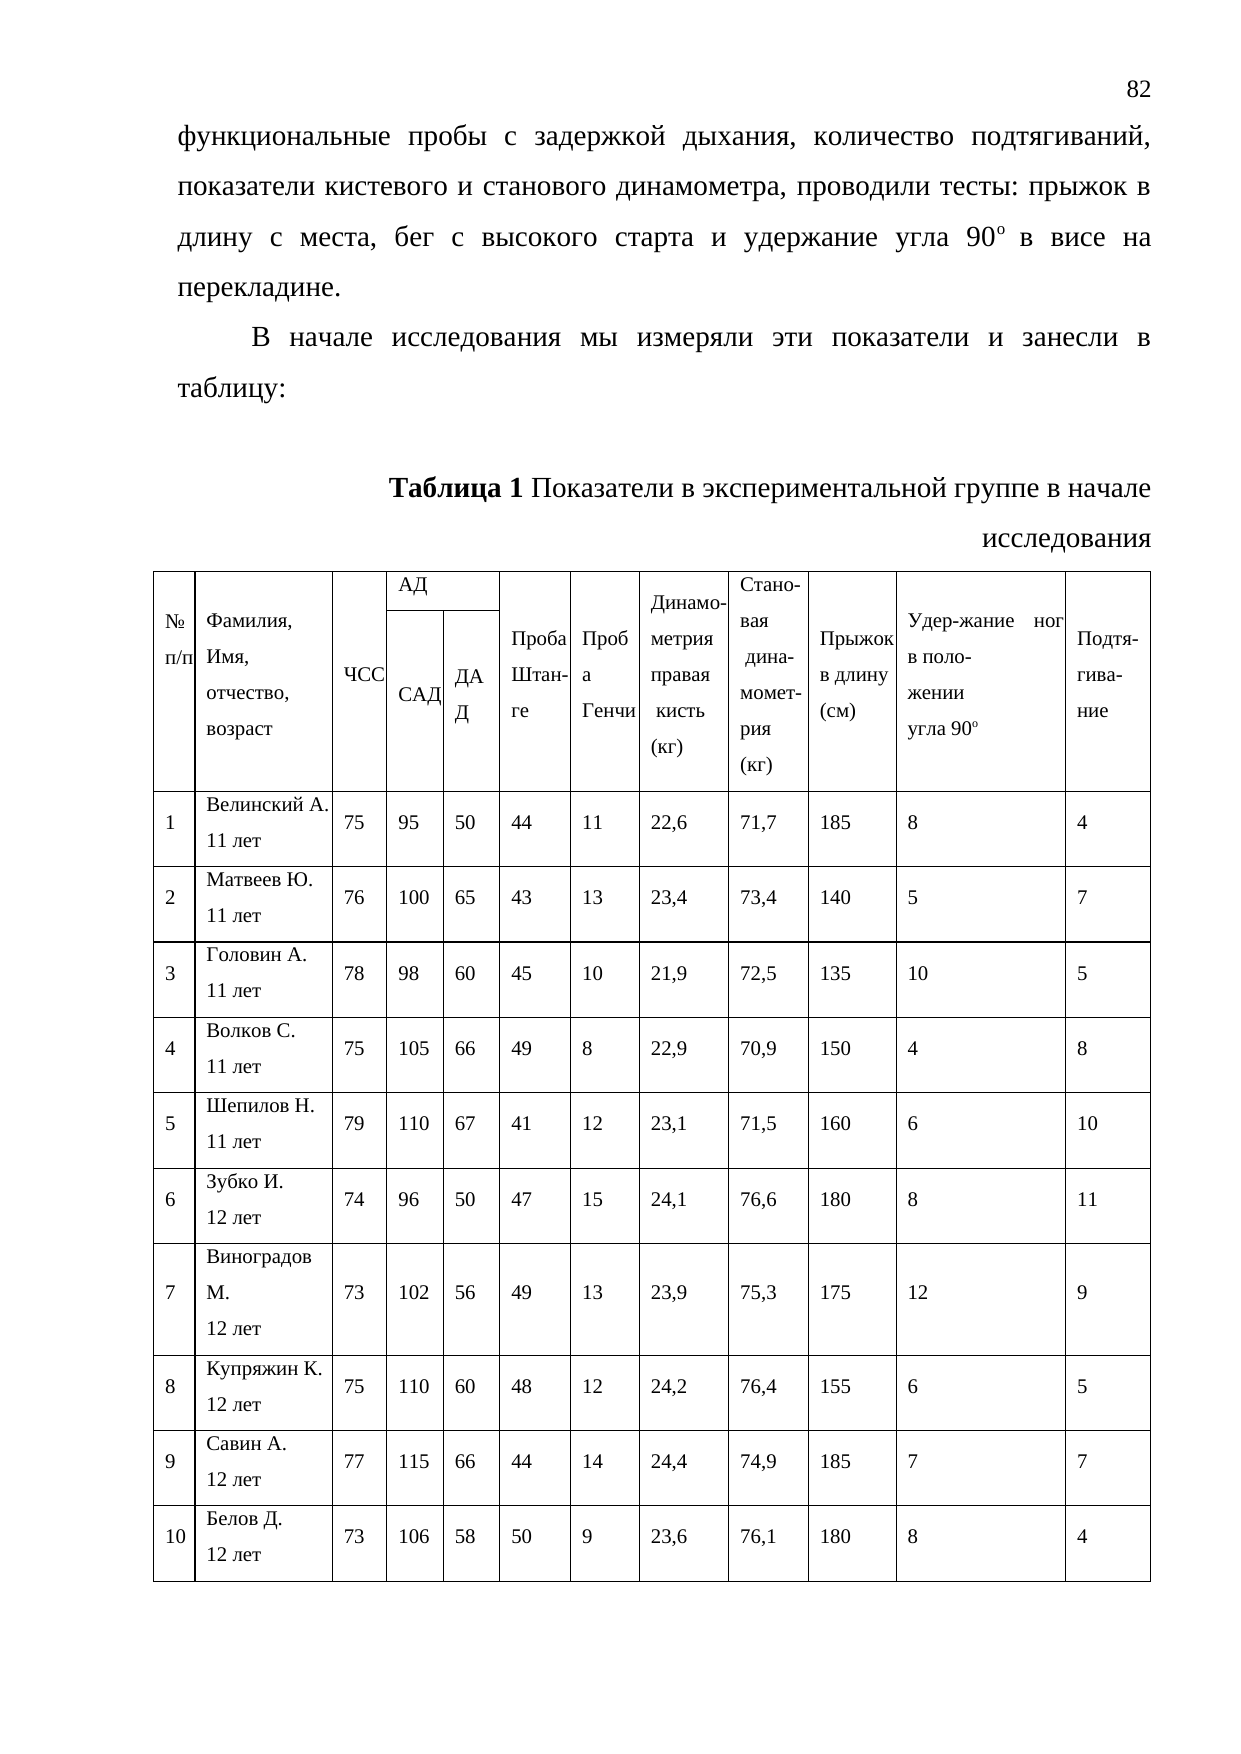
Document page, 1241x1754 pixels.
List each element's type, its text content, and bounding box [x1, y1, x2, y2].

table_cell 12 [571, 1093, 639, 1168]
table_cell 12 [571, 1356, 639, 1430]
table_cell 106 [387, 1506, 443, 1581]
table_cell 4 [1066, 792, 1150, 866]
table_cell 105 [387, 1018, 443, 1092]
table_cell 9 [154, 1431, 194, 1505]
table_cell 6 [897, 1093, 1065, 1168]
table_cell 7 [897, 1431, 1065, 1505]
table_cell 22,9 [640, 1018, 728, 1092]
table_cell 43 [500, 867, 570, 941]
table_cell 11 [571, 792, 639, 866]
table_cell 75 [333, 792, 386, 866]
table_cell 44 [500, 792, 570, 866]
table_header Удер-жание ног в поло- жении угла 90о [897, 572, 1065, 791]
table_cell 6 [154, 1169, 194, 1243]
table_cell 7 [154, 1244, 194, 1354]
table_cell 8 [897, 792, 1065, 866]
table_cell 185 [809, 792, 896, 866]
table_cell 7 [1066, 1431, 1150, 1505]
table_cell 1 [154, 792, 194, 866]
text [177, 118, 1152, 303]
table_cell 78 [333, 943, 386, 1017]
table_cell 155 [809, 1356, 896, 1430]
table_cell 21,9 [640, 943, 728, 1017]
table_cell 48 [500, 1356, 570, 1430]
table_cell 4 [1066, 1506, 1150, 1581]
table_cell 23,9 [640, 1244, 728, 1354]
table_cell 72,5 [729, 943, 808, 1017]
table_cell 50 [444, 792, 499, 866]
table_cell САД [387, 611, 443, 791]
table_cell 185 [809, 1431, 896, 1505]
table_cell Шепилов Н. 11 лет [196, 1093, 332, 1168]
table_cell 74,9 [729, 1431, 808, 1505]
table_cell 8 [1066, 1018, 1150, 1092]
table_header Динамо- метрия правая кисть (кг) [640, 572, 728, 791]
table_header АД [387, 572, 499, 610]
table_cell 75 [333, 1356, 386, 1430]
table_cell 23,6 [640, 1506, 728, 1581]
table_header Фамилия, Имя, отчество, возраст [196, 572, 332, 791]
table_cell Головин А. 11 лет [196, 943, 332, 1017]
table_cell 102 [387, 1244, 443, 1354]
text В начале исследования мы измеряли эти показатели и занесли в таблицу: [177, 319, 1152, 403]
table_cell 10 [897, 943, 1065, 1017]
table_cell 4 [897, 1018, 1065, 1092]
table_cell 75,3 [729, 1244, 808, 1354]
table_cell 98 [387, 943, 443, 1017]
table_cell 79 [333, 1093, 386, 1168]
table_cell 135 [809, 943, 896, 1017]
table_cell Савин А. 12 лет [196, 1431, 332, 1505]
table_cell 77 [333, 1431, 386, 1505]
table_cell 4 [154, 1018, 194, 1092]
table_cell 76,4 [729, 1356, 808, 1430]
table_cell Матвеев Ю. 11 лет [196, 867, 332, 941]
table_cell 10 [1066, 1093, 1150, 1168]
table_cell 9 [1066, 1244, 1150, 1354]
table_cell 23,4 [640, 867, 728, 941]
table_cell 100 [387, 867, 443, 941]
table_cell Белов Д. 12 лет [196, 1506, 332, 1581]
table_header Прыжок в длину (см) [809, 572, 896, 791]
table_cell 24,4 [640, 1431, 728, 1505]
table_cell 13 [571, 867, 639, 941]
table_cell 24,1 [640, 1169, 728, 1243]
table_cell Волков С. 11 лет [196, 1018, 332, 1092]
table_cell 76 [333, 867, 386, 941]
table_cell 5 [1066, 1356, 1150, 1430]
table_header Проба Генчи [571, 572, 639, 791]
table_cell 5 [1066, 943, 1150, 1017]
table_cell 13 [571, 1244, 639, 1354]
table_cell 24,2 [640, 1356, 728, 1430]
table_cell Велинский А. 11 лет [196, 792, 332, 866]
table_cell 41 [500, 1093, 570, 1168]
table_cell 10 [154, 1506, 194, 1581]
table_cell 6 [897, 1356, 1065, 1430]
table_cell 110 [387, 1356, 443, 1430]
table_cell 67 [444, 1093, 499, 1168]
table_cell 45 [500, 943, 570, 1017]
table_cell 23,1 [640, 1093, 728, 1168]
table_cell 75 [333, 1018, 386, 1092]
table_cell 50 [444, 1169, 499, 1243]
table_cell 12 [897, 1244, 1065, 1354]
table_cell 8 [154, 1356, 194, 1430]
table_cell 11 [1066, 1169, 1150, 1243]
table_header ЧСС [333, 572, 386, 791]
table_cell 14 [571, 1431, 639, 1505]
table_cell 76,6 [729, 1169, 808, 1243]
table_cell 180 [809, 1169, 896, 1243]
table_cell 70,9 [729, 1018, 808, 1092]
table_cell 5 [154, 1093, 194, 1168]
table_cell 96 [387, 1169, 443, 1243]
table_cell 58 [444, 1506, 499, 1581]
table_cell 7 [1066, 867, 1150, 941]
table_header Стано- вая дина- момет- рия (кг) [729, 572, 808, 791]
table_cell 47 [500, 1169, 570, 1243]
table_cell 10 [571, 943, 639, 1017]
table_cell 3 [154, 943, 194, 1017]
table_cell 66 [444, 1018, 499, 1092]
table_cell Виноградов М. 12 лет [196, 1244, 332, 1354]
table_cell 71,7 [729, 792, 808, 866]
table_cell 50 [500, 1506, 570, 1581]
table_header № п/п [154, 572, 194, 791]
table_cell 15 [571, 1169, 639, 1243]
table_cell 8 [897, 1169, 1065, 1243]
table_cell 60 [444, 943, 499, 1017]
table_cell ДАД [444, 611, 499, 791]
table_cell 160 [809, 1093, 896, 1168]
table_cell Купряжин К. 12 лет [196, 1356, 332, 1430]
table_cell 73 [333, 1506, 386, 1581]
table_cell 115 [387, 1431, 443, 1505]
table_cell 8 [897, 1506, 1065, 1581]
table_cell 66 [444, 1431, 499, 1505]
table_cell Зубко И. 12 лет [196, 1169, 332, 1243]
table_cell 150 [809, 1018, 896, 1092]
table_cell 5 [897, 867, 1065, 941]
table_cell 180 [809, 1506, 896, 1581]
table_cell 74 [333, 1169, 386, 1243]
table_cell 49 [500, 1244, 570, 1354]
table_header Подтя- гива-ние [1066, 572, 1150, 791]
table_cell 140 [809, 867, 896, 941]
table_cell 110 [387, 1093, 443, 1168]
table_header Проба Штан- ге [500, 572, 570, 791]
table_cell 8 [571, 1018, 639, 1092]
table_cell 175 [809, 1244, 896, 1354]
table_cell 71,5 [729, 1093, 808, 1168]
table_cell 95 [387, 792, 443, 866]
table_cell 9 [571, 1506, 639, 1581]
table_cell 2 [154, 867, 194, 941]
table_cell 73,4 [729, 867, 808, 941]
table_cell 73 [333, 1244, 386, 1354]
table_cell 76,1 [729, 1506, 808, 1581]
text Таблица 1 Показатели в экспериментальной группе в начале исследования [177, 470, 1152, 554]
table_cell 49 [500, 1018, 570, 1092]
table_cell 65 [444, 867, 499, 941]
table_cell 60 [444, 1356, 499, 1430]
table_cell 56 [444, 1244, 499, 1354]
table_cell 44 [500, 1431, 570, 1505]
table_cell 22,6 [640, 792, 728, 866]
